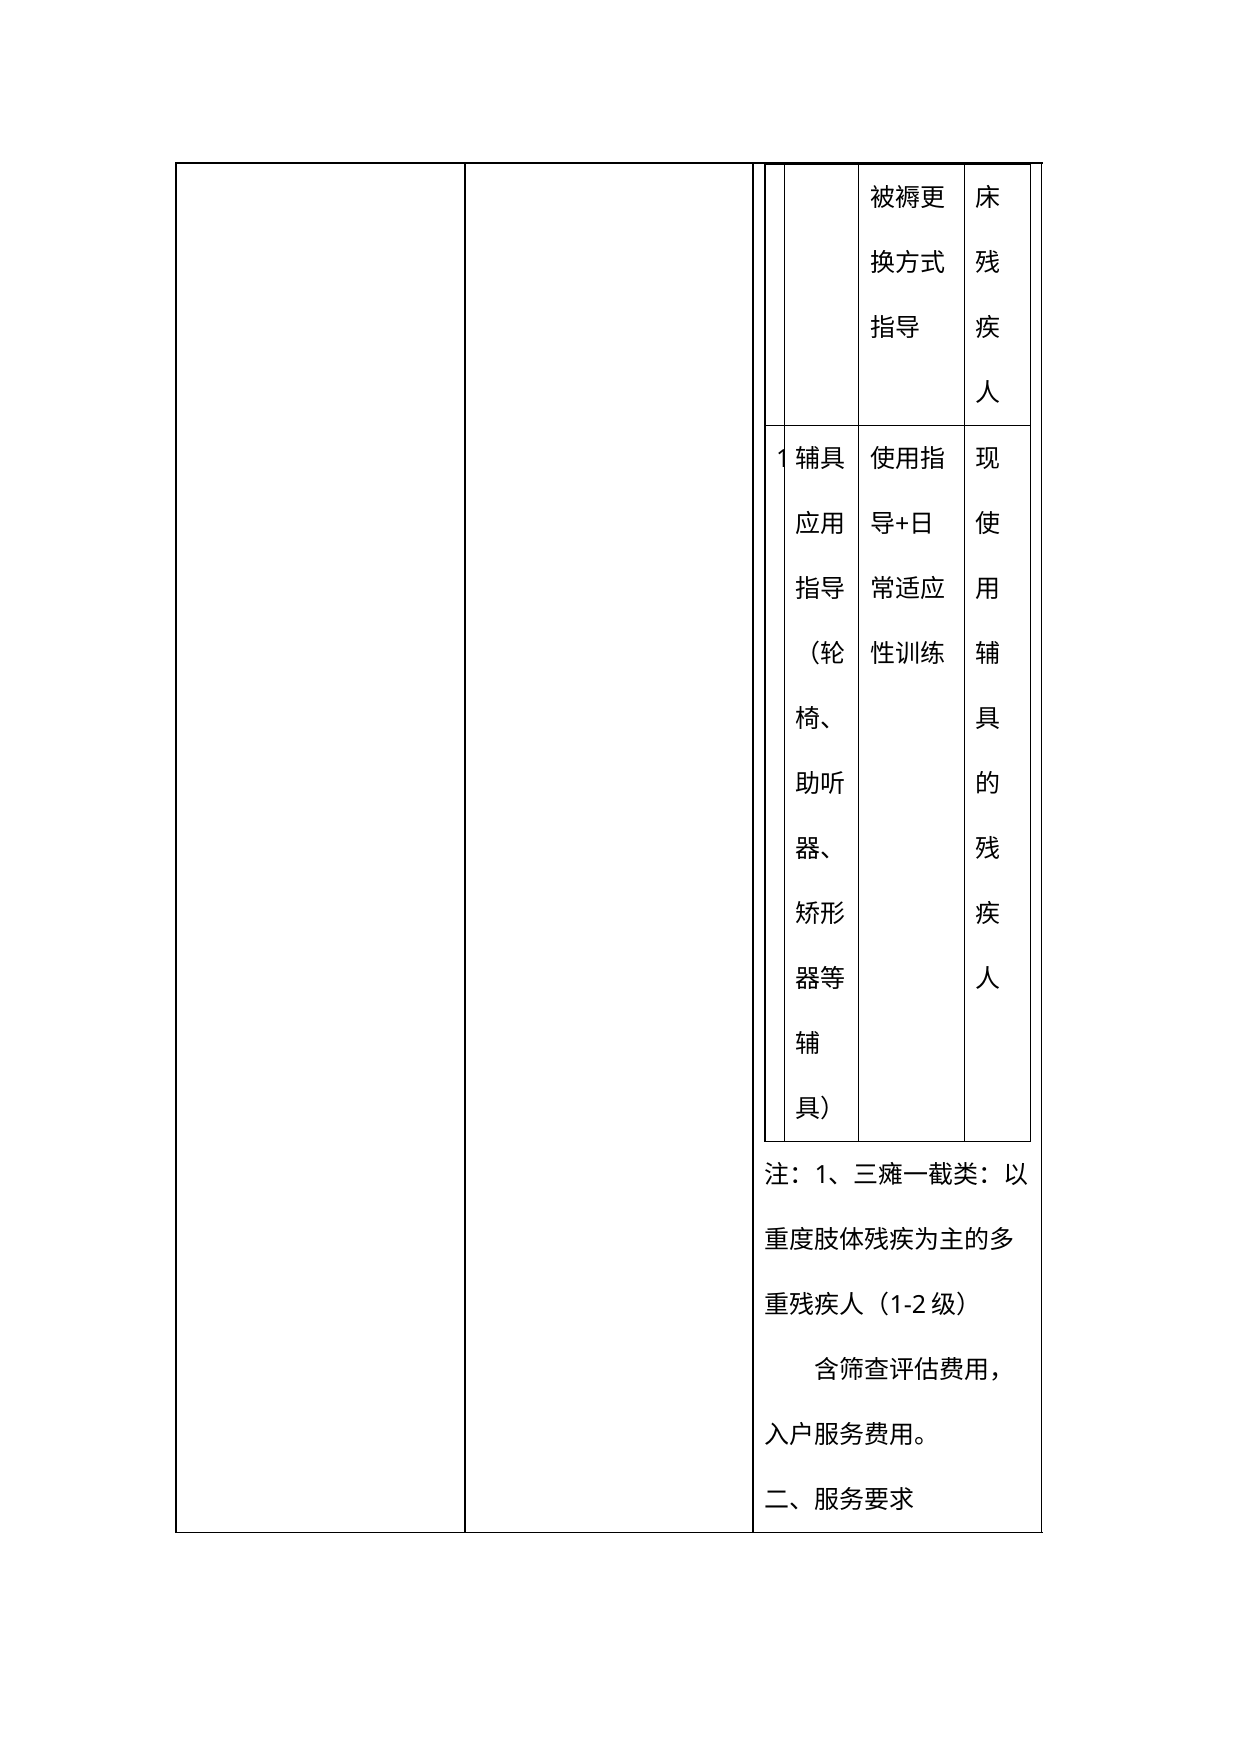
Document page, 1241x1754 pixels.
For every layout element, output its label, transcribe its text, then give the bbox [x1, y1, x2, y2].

table_cell 1 [177, 164, 464, 1532]
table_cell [754, 164, 1041, 1532]
table_cell [466, 164, 752, 1532]
